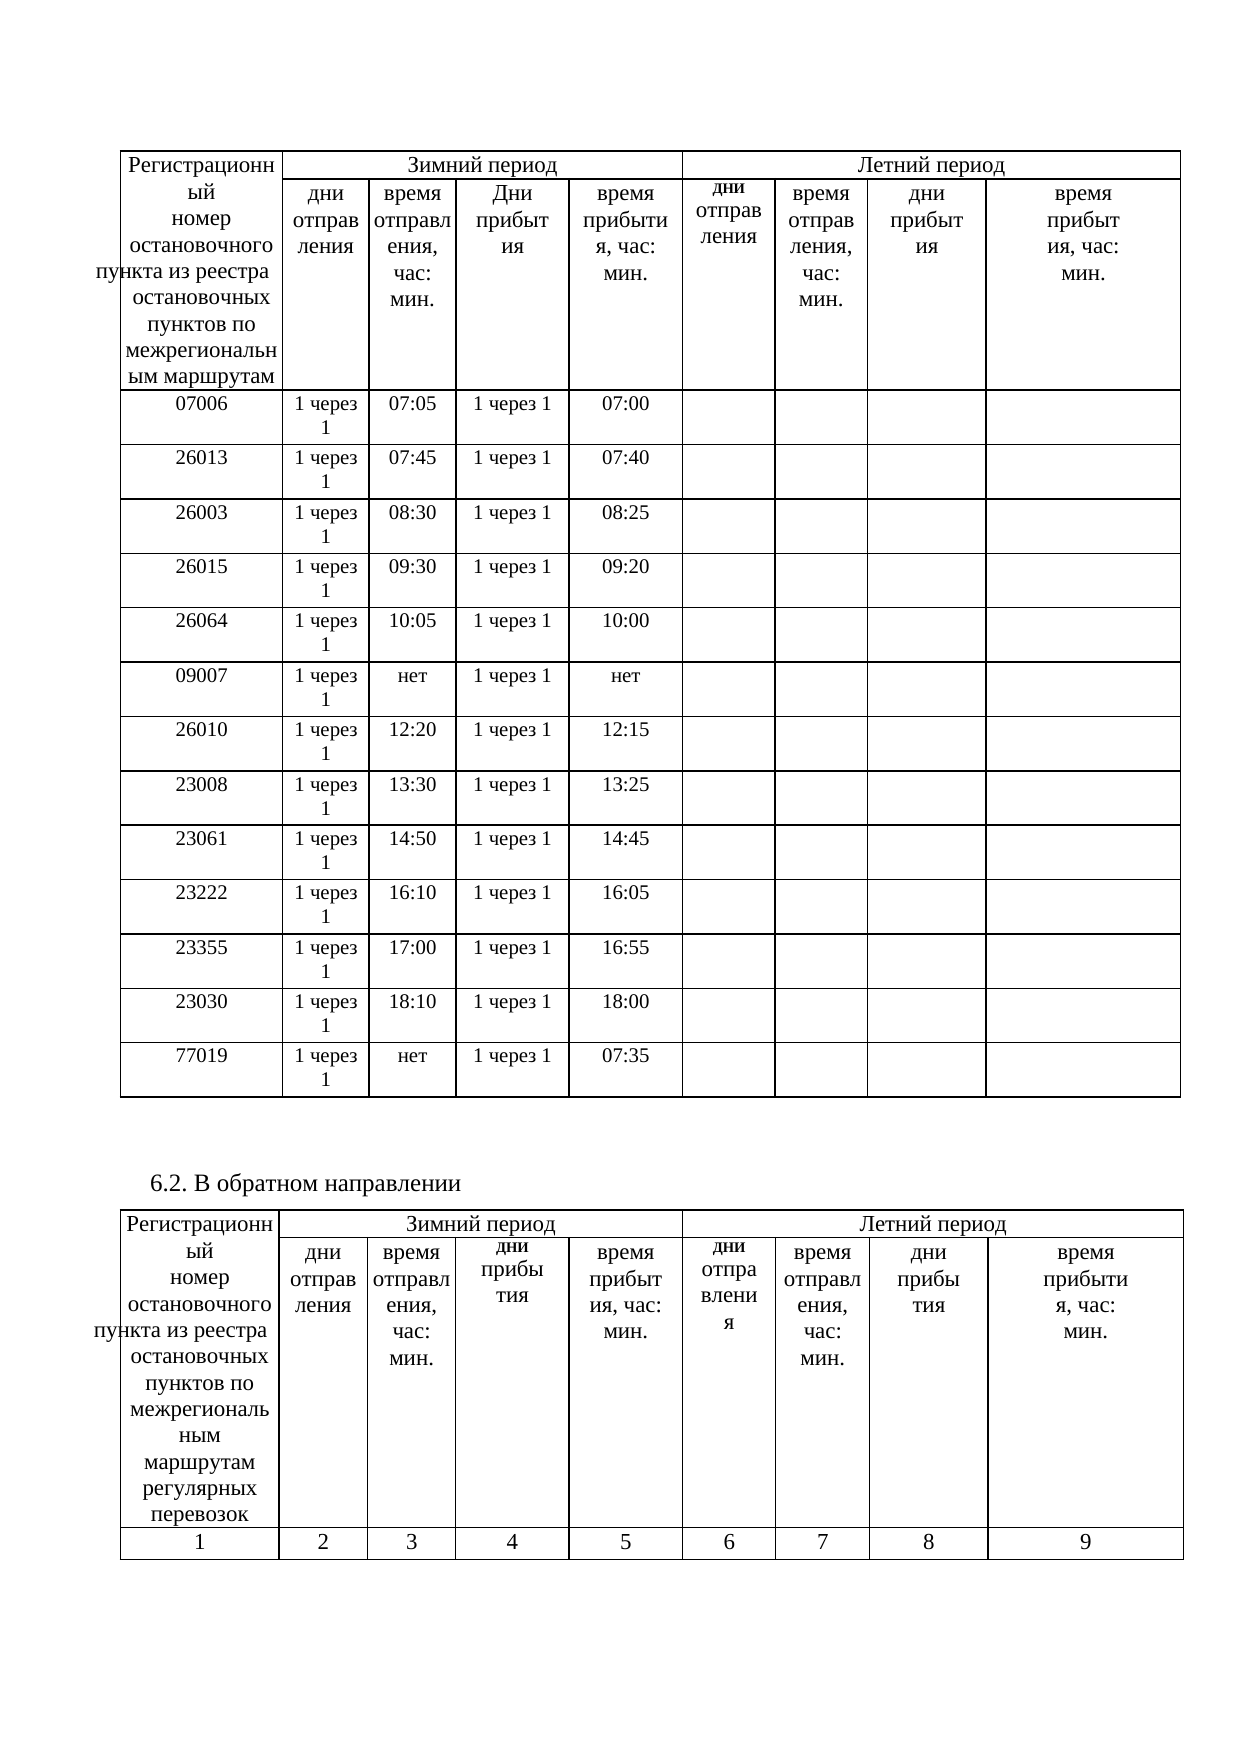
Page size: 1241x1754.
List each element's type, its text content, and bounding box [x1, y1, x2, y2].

table_cell дни прибы тия [870, 1238, 987, 1527]
table_cell 10:00 [570, 608, 682, 661]
table_cell 1 через 1 [283, 935, 368, 987]
table_cell [683, 989, 774, 1042]
table_cell время отправл ения, час: мин. [368, 1238, 455, 1527]
table_cell 1 через 1 [457, 608, 568, 661]
table_cell 1 через 1 [457, 391, 568, 444]
table_cell [987, 608, 1180, 661]
table_cell [683, 1043, 774, 1096]
table_cell 1 через 1 [283, 989, 368, 1042]
table_cell [776, 1043, 867, 1096]
table_cell 16:10 [370, 880, 455, 933]
table_cell [683, 500, 774, 552]
table_cell [683, 935, 774, 987]
table_cell [683, 391, 774, 444]
table_cell 1 через 1 [283, 717, 368, 770]
table_cell 1 через 1 [457, 554, 568, 607]
table_cell [683, 826, 774, 879]
table_cell [776, 935, 867, 987]
table_header Зимний период [280, 1211, 682, 1237]
table_cell 26064 [121, 608, 282, 661]
table_cell Дни прибыт ия [457, 180, 568, 389]
table_cell 1 через 1 [283, 663, 368, 716]
table_cell 1 через 1 [457, 989, 568, 1042]
table_header Летний период [683, 152, 1180, 178]
table_cell 1 через 1 [457, 826, 568, 879]
table_cell 07:05 [370, 391, 455, 444]
table_cell [987, 500, 1180, 552]
table_cell 1 через 1 [457, 445, 568, 498]
table_cell 1 через 1 [457, 935, 568, 987]
table_cell 13:25 [570, 772, 682, 824]
table_cell 12:20 [370, 717, 455, 770]
table_cell 1 [121, 1528, 278, 1559]
table_cell 1 через 1 [283, 1043, 368, 1096]
table_cell [776, 554, 867, 607]
table_cell [868, 772, 985, 824]
table_cell [683, 772, 774, 824]
table_cell ДНИ отпра влени я [683, 1238, 775, 1527]
table_cell 08:25 [570, 500, 682, 552]
table_cell 1 через 1 [457, 772, 568, 824]
table_cell 07:40 [570, 445, 682, 498]
table_cell 18:10 [370, 989, 455, 1042]
table_cell 14:45 [570, 826, 682, 879]
table_cell 5 [570, 1528, 682, 1559]
table_cell 18:00 [570, 989, 682, 1042]
table_cell [776, 772, 867, 824]
table_cell 23061 [121, 826, 282, 879]
table_cell 10:05 [370, 608, 455, 661]
table_cell 23222 [121, 880, 282, 933]
table_cell ДНИ отправ ления [683, 180, 774, 389]
table_cell 07006 [121, 391, 282, 444]
table_cell нет [570, 663, 682, 716]
table_cell [776, 826, 867, 879]
table_cell 1 через 1 [457, 1043, 568, 1096]
table_cell 12:15 [570, 717, 682, 770]
table_cell 1 через 1 [457, 717, 568, 770]
table_cell [868, 717, 985, 770]
table_cell 26015 [121, 554, 282, 607]
table_cell [776, 500, 867, 552]
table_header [121, 152, 282, 389]
table_cell [987, 935, 1180, 987]
table_cell 23355 [121, 935, 282, 987]
table_cell нет [370, 1043, 455, 1096]
text 6.2. В обратном направлении [150, 1168, 1090, 1196]
table_cell 1 через 1 [457, 880, 568, 933]
table_cell 7 [776, 1528, 869, 1559]
table_cell [987, 391, 1180, 444]
table_cell 1 через 1 [457, 500, 568, 552]
table_cell [776, 989, 867, 1042]
table_cell [683, 554, 774, 607]
table_cell время прибыт ия, час: мин. [987, 180, 1180, 389]
table_cell [987, 826, 1180, 879]
table_cell [987, 989, 1180, 1042]
table_cell [868, 826, 985, 879]
table_cell [868, 663, 985, 716]
table_cell 16:05 [570, 880, 682, 933]
table_cell время отправ ления, час: мин. [776, 180, 867, 389]
table_cell [987, 663, 1180, 716]
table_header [121, 1211, 278, 1527]
table_cell [868, 935, 985, 987]
table_cell время отправл ения, час: мин. [370, 180, 455, 389]
table_cell [683, 663, 774, 716]
table_cell 07:45 [370, 445, 455, 498]
table_cell 1 через 1 [283, 880, 368, 933]
table_cell время отправл ения, час: мин. [776, 1238, 869, 1527]
table_cell [868, 989, 985, 1042]
table_cell [868, 500, 985, 552]
table_cell 1 через 1 [283, 500, 368, 552]
table_cell [987, 445, 1180, 498]
table_cell 07:00 [570, 391, 682, 444]
table_cell [987, 717, 1180, 770]
table_header Зимний период [283, 152, 682, 178]
table_cell [987, 1043, 1180, 1096]
table_cell [683, 608, 774, 661]
table_cell 8 [870, 1528, 987, 1559]
table_cell 1 через 1 [283, 772, 368, 824]
table_cell 1 через 1 [283, 445, 368, 498]
table_cell [776, 880, 867, 933]
table_cell [776, 391, 867, 444]
table_cell 23008 [121, 772, 282, 824]
table_cell 09:20 [570, 554, 682, 607]
table_cell 09:30 [370, 554, 455, 607]
table_cell 77019 [121, 1043, 282, 1096]
table_cell дни прибыт ия [868, 180, 985, 389]
table_cell [987, 772, 1180, 824]
table_cell [683, 445, 774, 498]
table_cell 13:30 [370, 772, 455, 824]
table_cell 08:30 [370, 500, 455, 552]
table_cell 2 [280, 1528, 367, 1559]
table_cell 26003 [121, 500, 282, 552]
table_cell [683, 717, 774, 770]
table_cell 1 через 1 [457, 663, 568, 716]
table_cell 14:50 [370, 826, 455, 879]
table_cell 26013 [121, 445, 282, 498]
table_cell 07:35 [570, 1043, 682, 1096]
table_cell [868, 880, 985, 933]
table_cell [868, 608, 985, 661]
table_cell время прибыти я, час: мин. [570, 180, 682, 389]
table_cell [683, 880, 774, 933]
table_cell [776, 663, 867, 716]
table_cell 16:55 [570, 935, 682, 987]
table_cell [868, 1043, 985, 1096]
table_cell дни отправ ления [280, 1238, 367, 1527]
table_cell время прибыт ия, час: мин. [570, 1238, 682, 1527]
table_cell [776, 445, 867, 498]
table_cell [987, 554, 1180, 607]
table_cell 1 через 1 [283, 554, 368, 607]
table_cell 1 через 1 [283, 608, 368, 661]
table_cell [868, 554, 985, 607]
table_cell 09007 [121, 663, 282, 716]
table_cell [987, 880, 1180, 933]
table_cell [868, 391, 985, 444]
table_cell 9 [989, 1528, 1183, 1559]
table_cell [868, 445, 985, 498]
table_cell нет [370, 663, 455, 716]
table_cell [776, 717, 867, 770]
table_cell время прибыти я, час: мин. [989, 1238, 1183, 1527]
table_cell 17:00 [370, 935, 455, 987]
table_cell 1 через 1 [283, 826, 368, 879]
table_cell 4 [456, 1528, 568, 1559]
table_cell 23030 [121, 989, 282, 1042]
table_cell 1 через 1 [283, 391, 368, 444]
table_cell 26010 [121, 717, 282, 770]
table_cell [776, 608, 867, 661]
table_cell дни отправ ления [283, 180, 368, 389]
table_header Летний период [683, 1211, 1183, 1237]
table_cell 6 [683, 1528, 775, 1559]
table_cell ДНИ прибы тия [456, 1238, 568, 1527]
table_cell 3 [368, 1528, 455, 1559]
